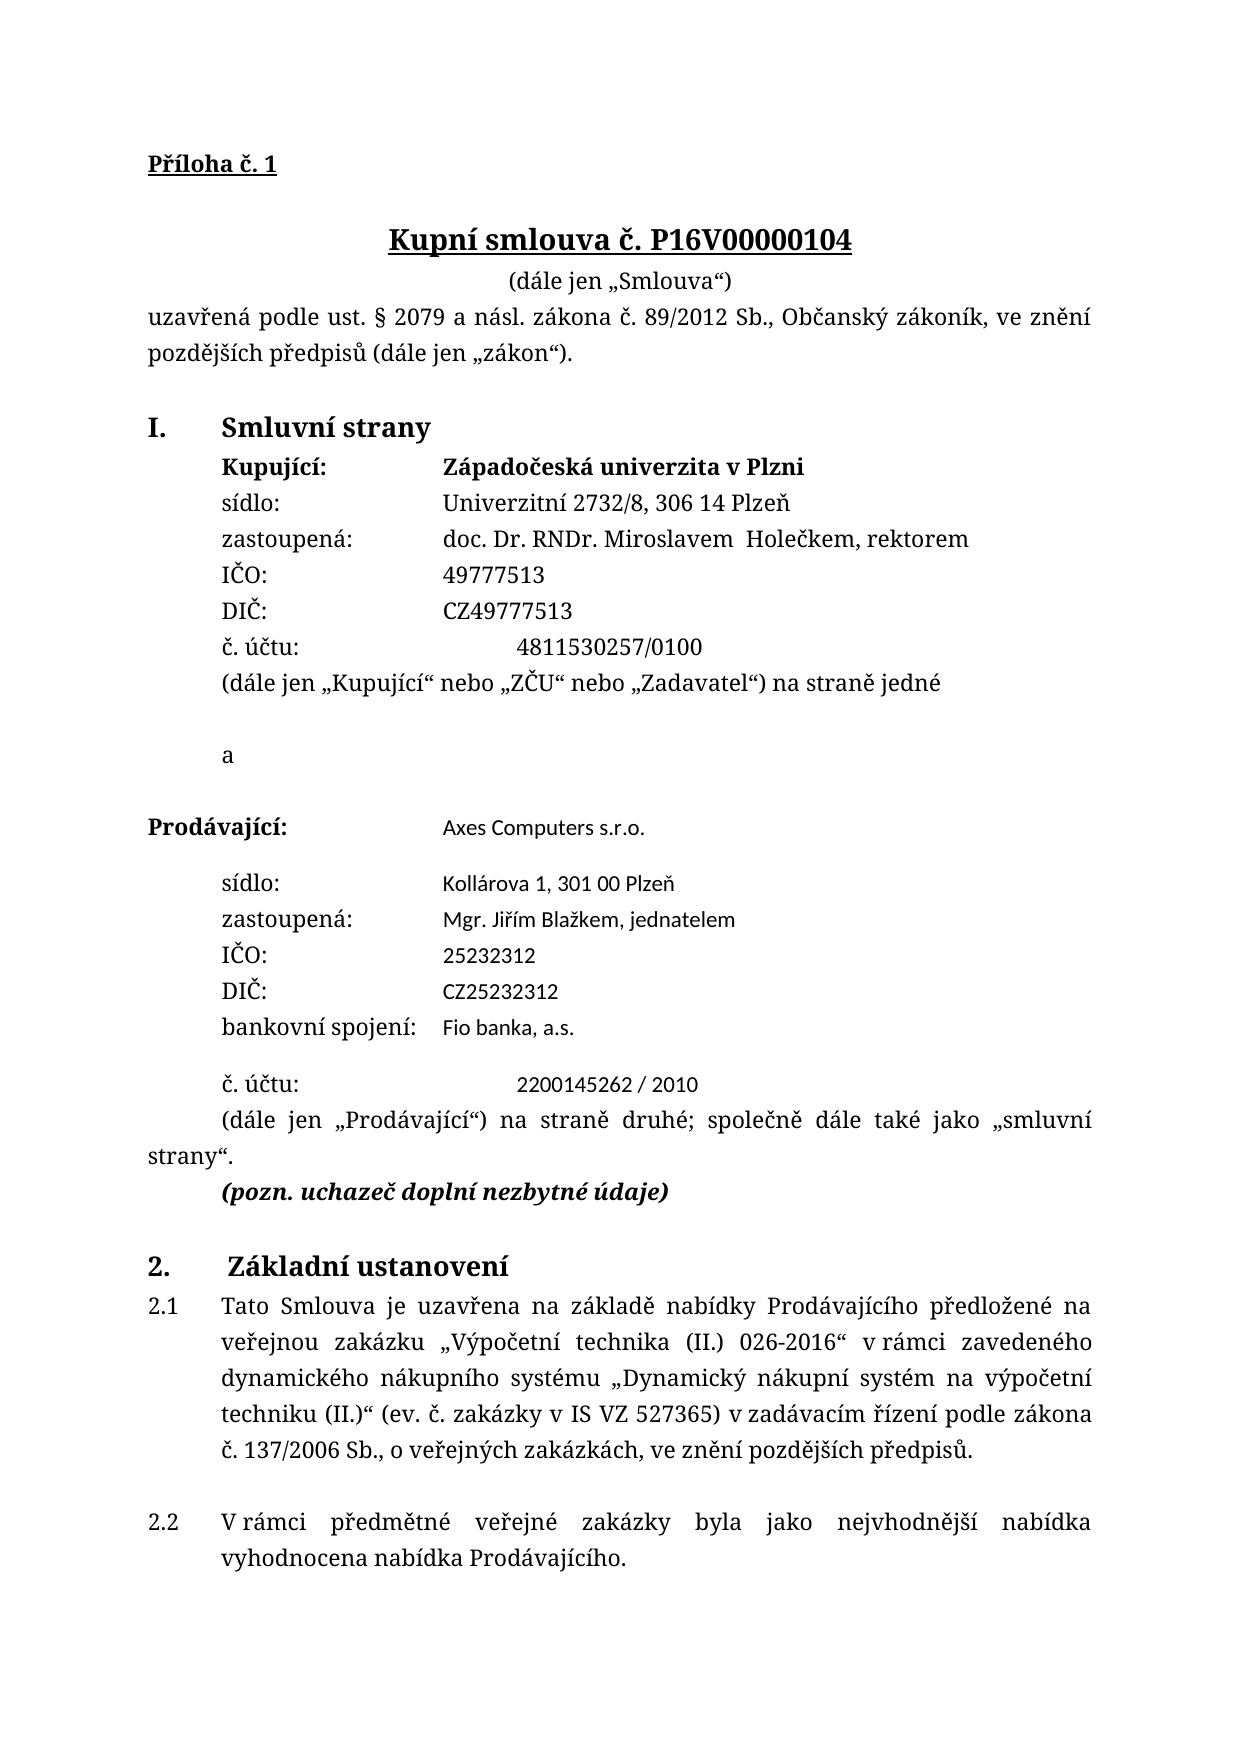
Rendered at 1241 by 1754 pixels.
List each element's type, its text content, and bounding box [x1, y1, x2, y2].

text Kupní smlouva č. P16V00000104 [148, 219, 1093, 259]
text IČO: 49777513 [221, 559, 1093, 590]
text sídlo: Kollárova 1, 301 00 Plzeň [221, 867, 1093, 899]
text (dále jen „Kupující“ nebo „ZČU“ nebo „Zadavatel“) na straně jedné [221, 667, 1093, 698]
text DIČ: CZ49777513 [221, 595, 1093, 626]
text (pozn. uchazeč doplní nezbytné údaje) [148, 1176, 1093, 1207]
text I. Smluvní strany [148, 409, 1093, 446]
text sídlo: Univerzitní 2732/8, 306 14 Plzeň [221, 487, 1093, 518]
text 2. Základní ustanovení [148, 1248, 1093, 1284]
text uzavřená podle ust. § 2079 a násl. zákona č. 89/2012 Sb., Občanský zákoník, ve znění pozdějších předpisů (dále jen „zákon“). [148, 301, 1093, 368]
text a [221, 739, 1093, 770]
text (dále jen „Smlouva“) [148, 265, 1093, 296]
text č. účtu: 4811530257/0100 [221, 631, 1093, 662]
text DIČ: CZ25232312 [221, 975, 1093, 1006]
text bankovní spojení: Fio banka, a.s. [148, 1011, 1093, 1042]
text zastoupená: doc. Dr. RNDr. Miroslavem Holečkem, rektorem [221, 523, 1093, 554]
text č. účtu: 2200145262 / 2010 [221, 1068, 1093, 1099]
text Prodávající: Axes Computers s.r.o. [148, 811, 1093, 842]
text 2.2 V rámci předmětné veřejné zakázky byla jako nejvhodnější nabídka vyhodnocena nabídka Prodávajícího. [148, 1506, 1093, 1573]
text zastoupená: Mgr. Jiřím Blažkem, jednatelem [221, 903, 1093, 934]
text Kupující: Západočeská univerzita v Plzni [221, 451, 1093, 482]
text 2.1 Tato Smlouva je uzavřena na základě nabídky Prodávajícího předložené na veřejnou zakázku „Výpočetní technika (II.) 026-2016“ v rámci zavedeného dynamického nákupního systému „Dynamický nákupní systém na výpočetní techniku (II.)“ (ev. č. zakázky v IS VZ 527365) v zadávacím řízení podle zákona č. 137/2006 Sb., o veřejných zakázkách, ve znění pozdějších předpisů. [148, 1290, 1093, 1465]
text IČO: 25232312 [221, 939, 1093, 971]
text (dále jen „Prodávající“) na straně druhé; společně dále také jako „smluvní strany“. [148, 1104, 1093, 1171]
text Příloha č. 1 [148, 148, 1093, 179]
